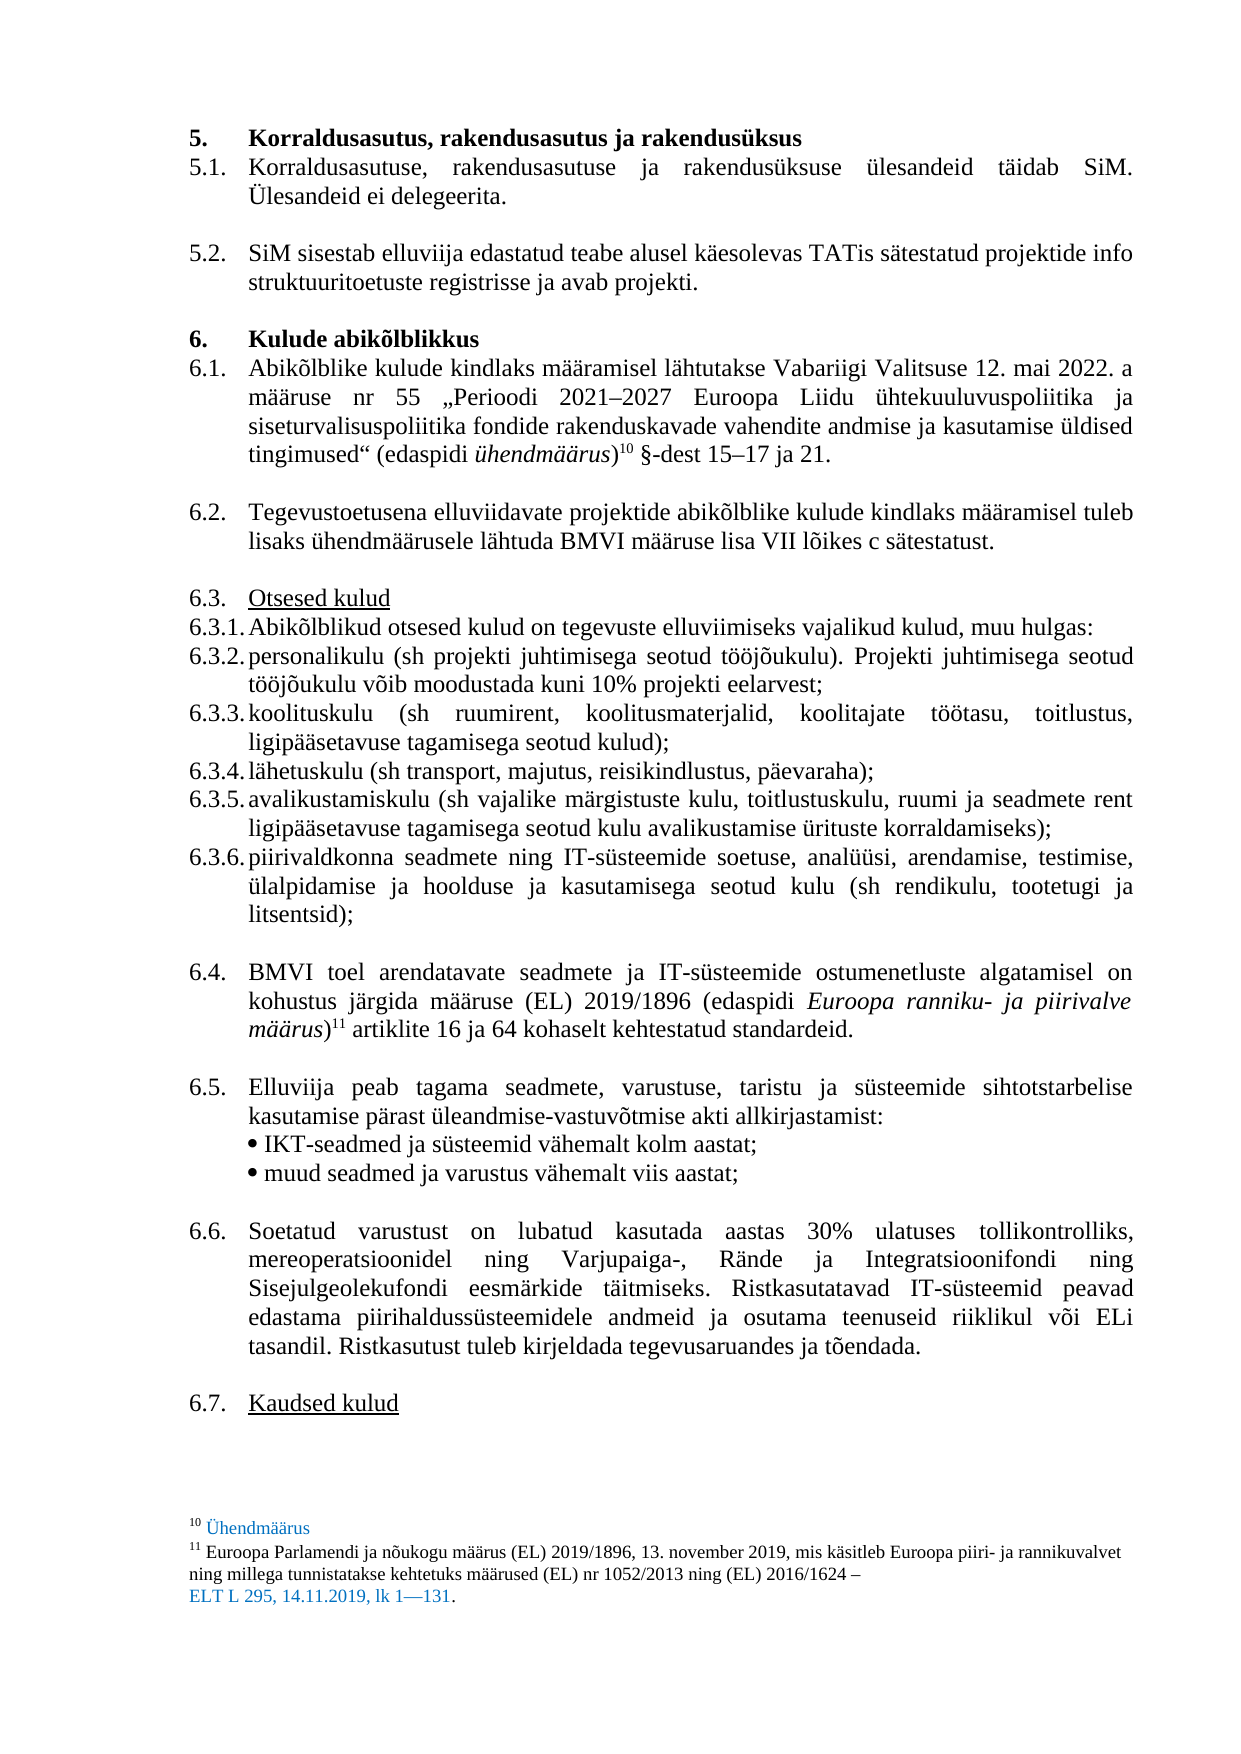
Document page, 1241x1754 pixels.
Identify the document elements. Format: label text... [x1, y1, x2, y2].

list personalikulu (sh projekti juhtimisega seotud tööjõukulu). Projekti juhtimisega seotud tööjõukulu võib moodustada kuni 10% projekti eelarvest; [189, 641, 1134, 698]
list Abikõlblikud otsesed kulud on tegevuste elluviimiseks vajalikud kulud, muu hulgas: [189, 612, 1134, 641]
list Kaudsed kulud [189, 1388, 1134, 1417]
list IKT-seadmed ja süsteemid vähemalt kolm aastat; [248, 1129, 1134, 1158]
list Korraldusasutus, rakendusasutus ja rakendusüksus [189, 123, 1134, 152]
list muud seadmed ja varustus vähemalt viis aastat; [248, 1158, 1134, 1187]
list piirivaldkonna seadmete ning IT-süsteemide soetuse, analüüsi, arendamise, testimise, ülalpidamise ja hoolduse ja kasutamisega seotud kulu (sh rendikulu, tootetugi ja litsentsid); [189, 842, 1134, 928]
list koolituskulu (sh ruumirent, koolitusmaterjalid, koolitajate töötasu, toitlustus, ligipääsetavuse tagamisega seotud kulud); [189, 698, 1134, 756]
list Soetatud varustust on lubatud kasutada aastas 30% ulatuses tollikontrolliks, mereoperatsioonidel ning Varjupaiga-, Rände ja Integratsioonifondi ning Sisejulgeolekufondi eesmärkide täitmiseks. Ristkasutatavad IT-süsteemid peavad edastama piirihaldussüsteemidele andmeid ja osutama teenuseid riiklikul või ELi tasandil. Ristkasutust tuleb kirjeldada tegevusaruandes ja tõendada. [189, 1216, 1134, 1359]
list Elluviija peab tagama seadmete, varustuse, taristu ja süsteemide sihtotstarbelise kasutamise pärast üleandmise-vastuvõtmise akti allkirjastamist: [189, 1072, 1134, 1129]
list Abikõlblike kulude kindlaks määramisel lähtutakse Vabariigi Valitsuse 12. mai 2022. a määruse nr 55 „Perioodi 2021–2027 Euroopa Liidu ühtekuuluvuspoliitika ja siseturvalisuspoliitika fondide rakenduskavade vahendite andmise ja kasutamise üldised tingimused“ (edaspidi ühendmäärus) §-dest 15–17 ja 21. [189, 353, 1134, 468]
list Tegevustoetusena elluviidavate projektide abikõlblike kulude kindlaks määramisel tuleb lisaks ühendmäärusele lähtuda BMVI määruse lisa VII lõikes c sätestatust. [189, 497, 1134, 554]
list Kulude abikõlblikkus [189, 324, 1134, 353]
list Otsesed kulud [189, 583, 1134, 612]
list lähetuskulu (sh transport, majutus, reisikindlustus, päevaraha); [189, 756, 1134, 784]
list Korraldusasutuse, rakendusasutuse ja rakendusüksuse ülesandeid täidab SiM. Ülesandeid ei delegeerita. [189, 152, 1134, 209]
list avalikustamiskulu (sh vajalike märgistuste kulu, toitlustuskulu, ruumi ja seadmete rent ligipääsetavuse tagamisega seotud kulu avalikustamise ürituste korraldamiseks); [189, 784, 1134, 842]
list BMVI toel arendatavate seadmete ja IT-süsteemide ostumenetluste algatamisel on kohustus järgida määruse (EL) 2019/1896 (edaspidi Euroopa ranniku- ja piirivalve määrus) artiklite 16 ja 64 kohaselt kehtestatud standardeid. [189, 957, 1134, 1043]
list SiM sisestab elluviija edastatud teabe alusel käesolevas TATis sätestatud projektide info struktuuritoetuste registrisse ja avab projekti. [189, 238, 1134, 296]
